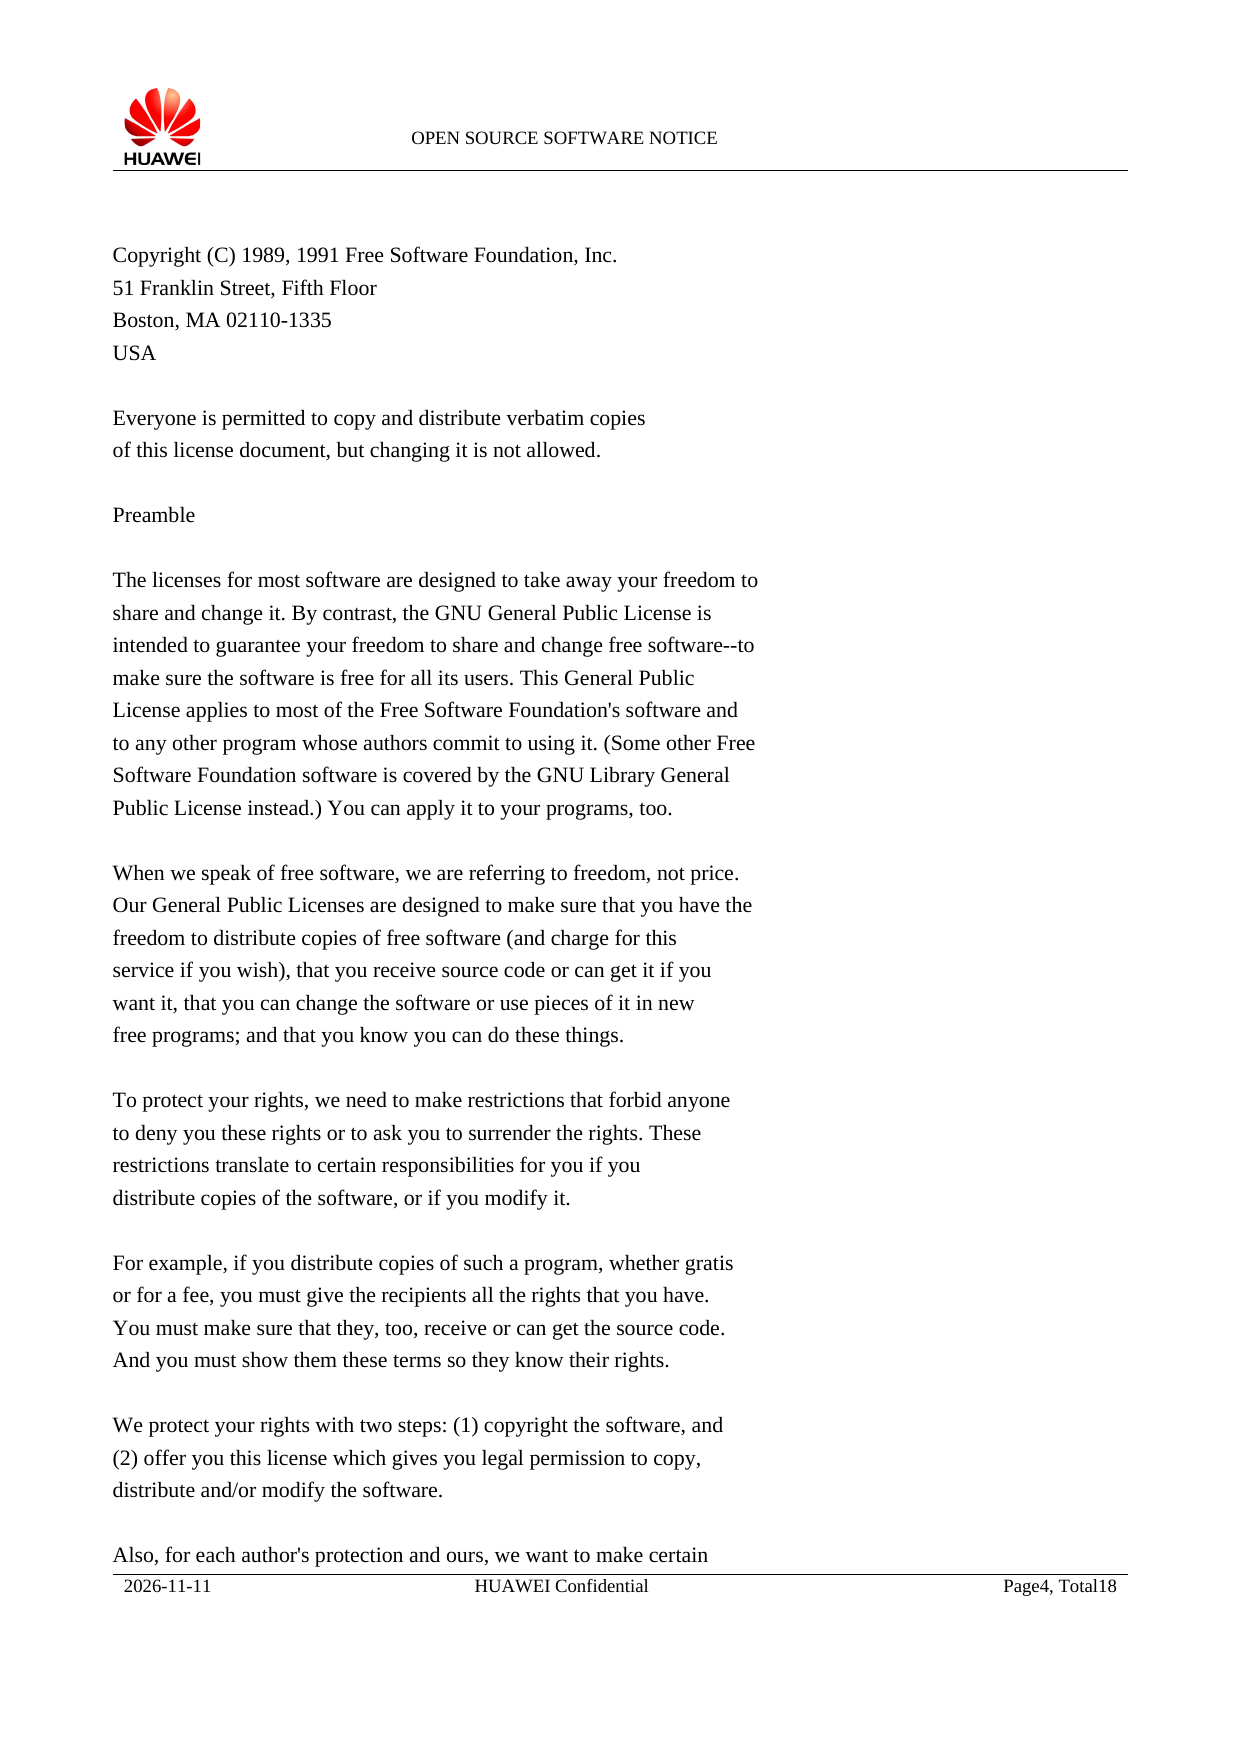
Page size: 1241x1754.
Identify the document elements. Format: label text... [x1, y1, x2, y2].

picture [124, 88, 201, 165]
